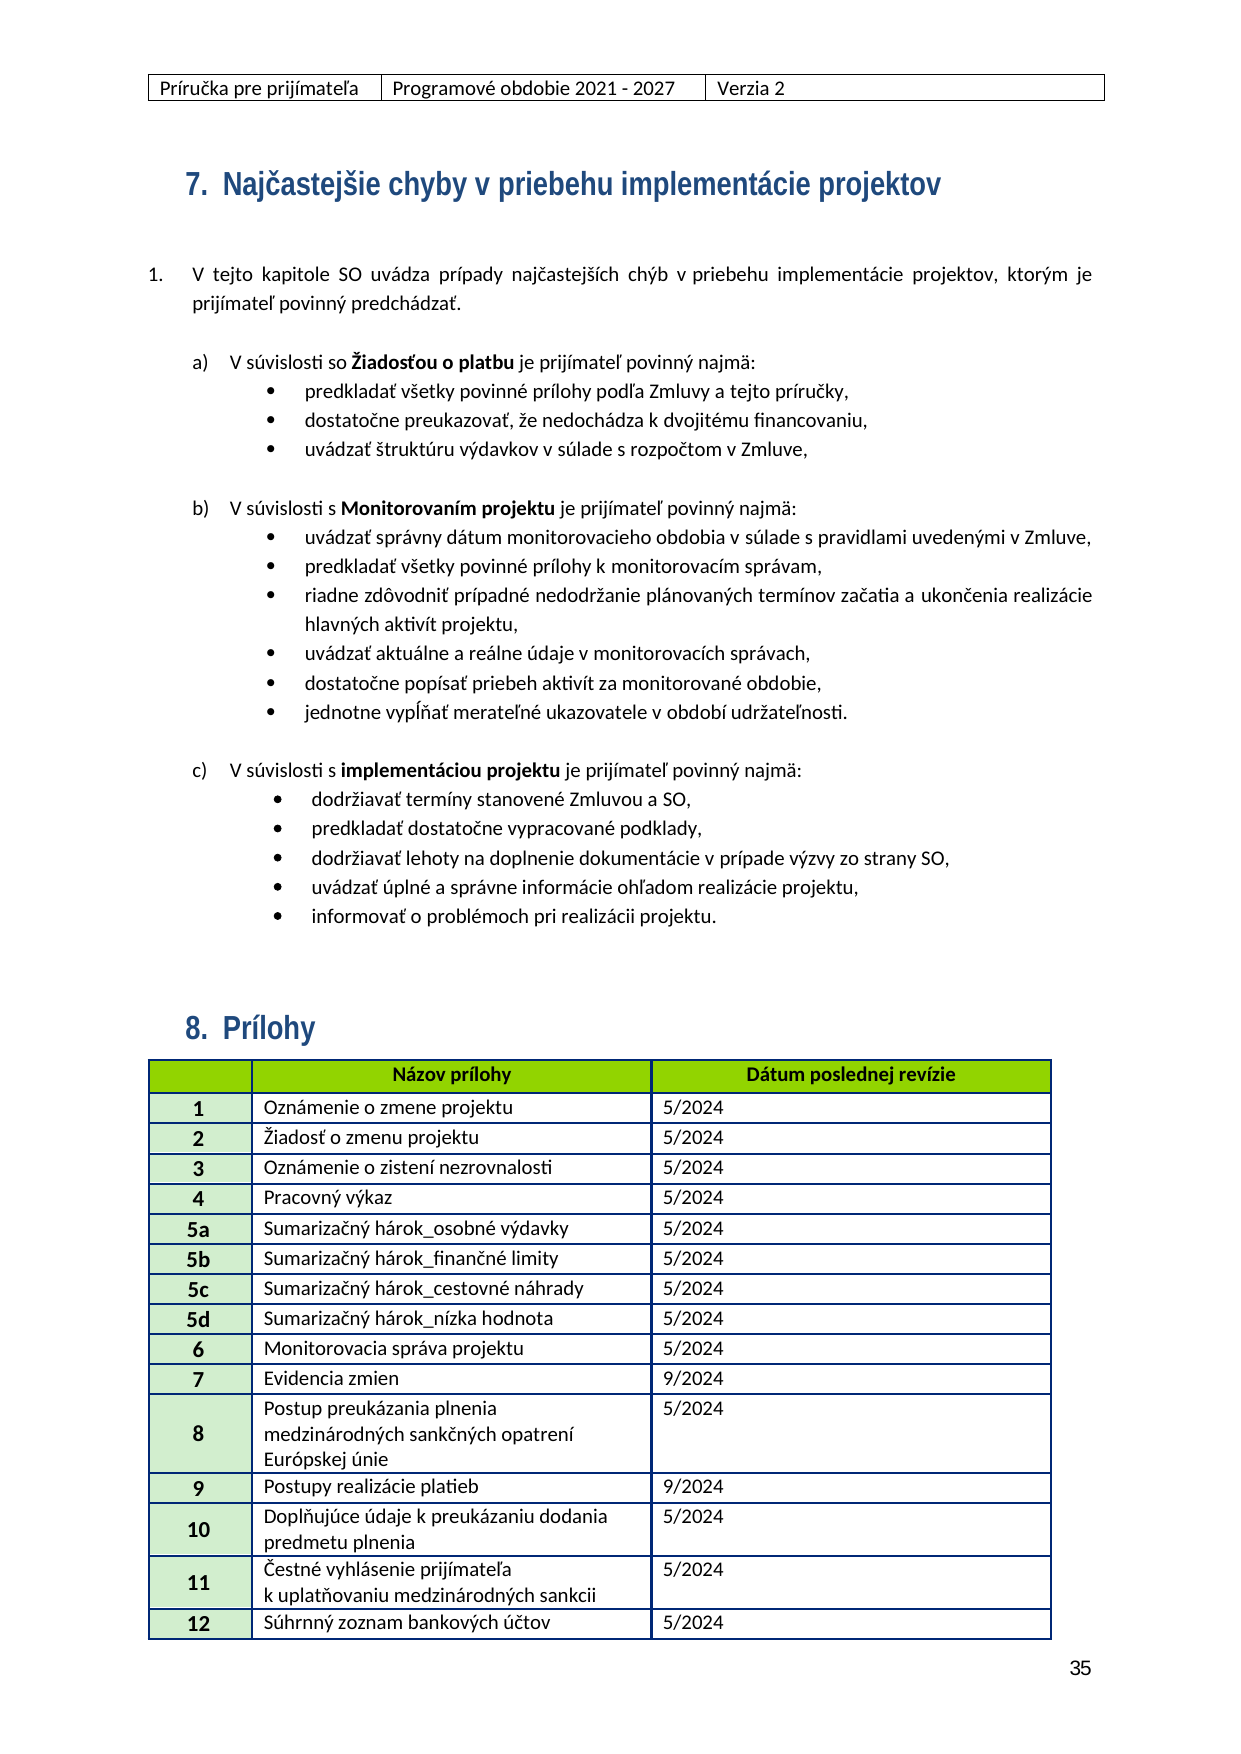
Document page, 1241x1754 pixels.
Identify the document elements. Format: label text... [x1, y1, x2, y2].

list dodržiavať lehoty na doplnenie dokumentácie v prípade výzvy zo strany SO, [274, 845, 1093, 870]
table_cell Čestné vyhlásenie prijímateľa k uplatňovaniu medzinárodných sankcii [253, 1557, 650, 1607]
table_cell 5/2024 [653, 1395, 1050, 1472]
table_cell 5c [150, 1275, 251, 1303]
table_cell 2 [150, 1124, 251, 1152]
list predkladať všetky povinné prílohy podľa Zmluvy a tejto príručky, [267, 378, 1093, 403]
subtitle Prílohy [185, 1008, 1093, 1046]
table_cell 5/2024 [653, 1504, 1050, 1554]
list uvádzať správny dátum monitorovacieho obdobia v súlade s pravidlami uvedenými v Zmluve, [267, 524, 1093, 549]
list uvádzať aktuálne a reálne údaje v monitorovacích správach, [267, 641, 1093, 666]
table_cell 12 [150, 1610, 251, 1638]
table_cell 9/2024 [653, 1365, 1050, 1393]
table_cell 5/2024 [653, 1610, 1050, 1638]
table_header [150, 1061, 251, 1092]
list predkladať všetky povinné prílohy k monitorovacím správam, [267, 553, 1093, 578]
table_cell 3 [150, 1155, 251, 1182]
table_cell 5/2024 [653, 1335, 1050, 1363]
list riadne zdôvodniť prípadné nedodržanie plánovaných termínov začatia a ukončenia realizácie hlavných aktivít projektu, [267, 582, 1093, 637]
table_cell Oznámenie o zmene projektu [253, 1094, 650, 1122]
table_cell 10 [150, 1504, 251, 1554]
list predkladať dostatočne vypracované podklady, [274, 816, 1093, 841]
list dostatočne preukazovať, že nedochádza k dvojitému financovaniu, [267, 407, 1093, 433]
table_cell 5d [150, 1305, 251, 1333]
table_cell 5/2024 [653, 1155, 1050, 1182]
table_cell 5/2024 [653, 1305, 1050, 1333]
subtitle Najčastejšie chyby v priebehu implementácie projektov [185, 164, 1093, 202]
table_cell 8 [150, 1395, 251, 1472]
table_cell 5/2024 [653, 1557, 1050, 1607]
table_cell Evidencia zmien [253, 1365, 650, 1393]
table_cell 11 [150, 1557, 251, 1607]
list V súvislosti so Žiadosťou o platbu je prijímateľ povinný najmä: [192, 349, 1093, 374]
table_cell 5/2024 [653, 1124, 1050, 1152]
table_cell 5/2024 [653, 1215, 1050, 1243]
table_cell Súhrnný zoznam bankových účtov [253, 1610, 650, 1638]
table_cell 9/2024 [653, 1474, 1050, 1502]
table_header Názov prílohy [253, 1061, 650, 1092]
list dostatočne popísať priebeh aktivít za monitorované obdobie, [267, 670, 1093, 695]
table_cell Monitorovacia správa projektu [253, 1335, 650, 1363]
table_cell Postupy realizácie platieb [253, 1474, 650, 1502]
list uvádzať štruktúru výdavkov v súlade s rozpočtom v Zmluve, [267, 436, 1093, 462]
table_cell Doplňujúce údaje k preukázaniu dodania predmetu plnenia [253, 1504, 650, 1554]
table_cell Sumarizačný hárok_osobné výdavky [253, 1215, 650, 1243]
list uvádzať úplné a správne informácie ohľadom realizácie projektu, [274, 874, 1093, 899]
table_cell Sumarizačný hárok_nízka hodnota [253, 1305, 650, 1333]
table_cell 4 [150, 1185, 251, 1213]
list informovať o problémoch pri realizácii projektu. [274, 903, 1093, 928]
table_cell 9 [150, 1474, 251, 1502]
list V tejto kapitole SO uvádza prípady najčastejších chýb v priebehu implementácie projektov, ktorým je prijímateľ povinný predchádzať. [148, 261, 1093, 316]
table_cell 1 [150, 1094, 251, 1122]
list dodržiavať termíny stanovené Zmluvou a SO, [274, 786, 1093, 812]
table_header Dátum poslednej revízie [653, 1061, 1050, 1092]
table_cell Oznámenie o zistení nezrovnalosti [253, 1155, 650, 1182]
table_cell Sumarizačný hárok_cestovné náhrady [253, 1275, 650, 1303]
table_cell 5a [150, 1215, 251, 1243]
table_cell Postup preukázania plnenia medzinárodných sankčných opatrení Európskej únie [253, 1395, 650, 1472]
table_cell 6 [150, 1335, 251, 1363]
table_cell 5/2024 [653, 1275, 1050, 1303]
table_cell 5/2024 [653, 1185, 1050, 1213]
table_cell 5/2024 [653, 1094, 1050, 1122]
table_cell Žiadosť o zmenu projektu [253, 1124, 650, 1152]
list V súvislosti s Monitorovaním projektu je prijímateľ povinný najmä: [192, 495, 1093, 520]
table_cell 5b [150, 1245, 251, 1273]
table_cell Sumarizačný hárok_finančné limity [253, 1245, 650, 1273]
table_cell Pracovný výkaz [253, 1185, 650, 1213]
list jednotne vypĺňať merateľné ukazovatele v období udržateľnosti. [267, 699, 1093, 724]
table_cell 5/2024 [653, 1245, 1050, 1273]
list V súvislosti s implementáciou projektu je prijímateľ povinný najmä: [192, 757, 1093, 783]
table_cell 7 [150, 1365, 251, 1393]
